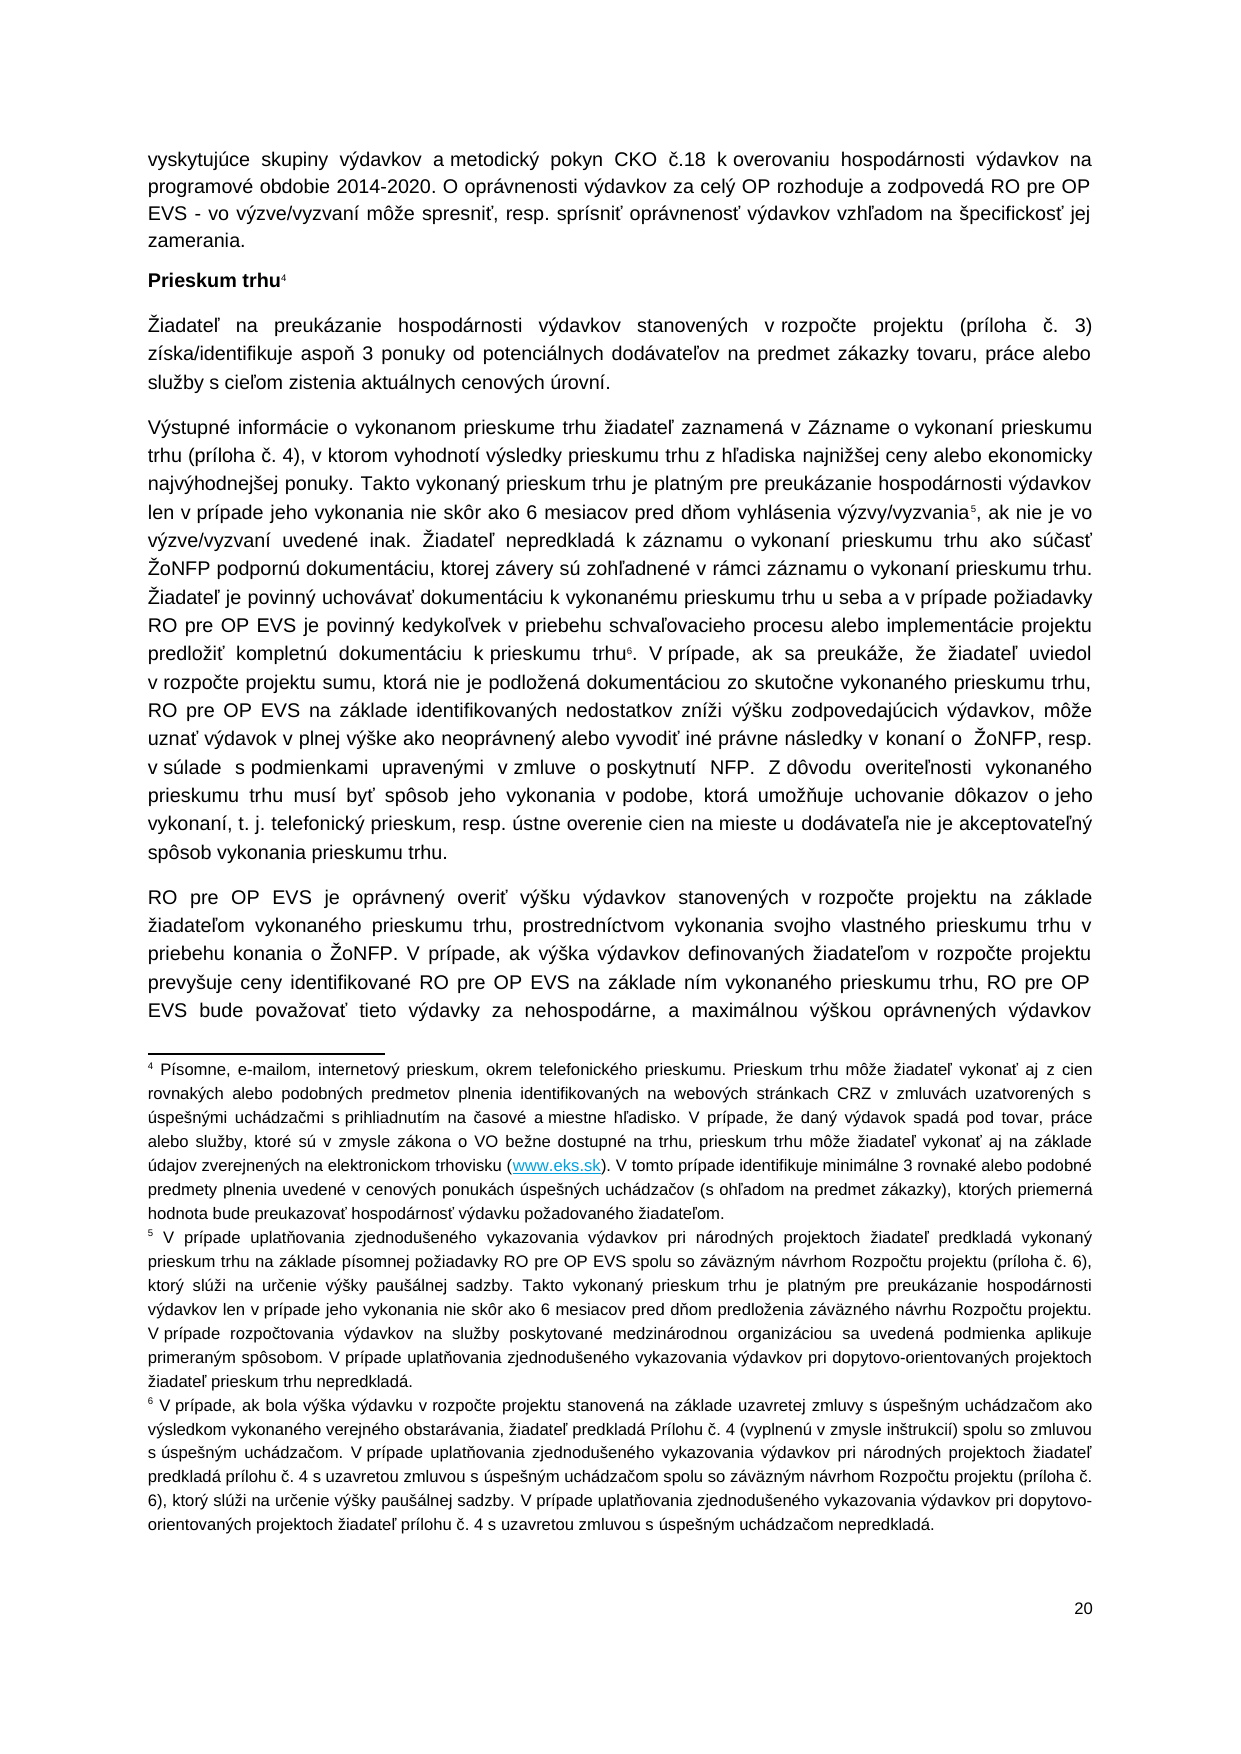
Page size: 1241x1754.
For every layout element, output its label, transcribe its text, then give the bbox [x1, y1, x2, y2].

text Výstupné informácie o vykonanom prieskume trhu žiadateľ zaznamená v Zázname o vykonaní prieskumu trhu (príloha č. 4), v ktorom vyhodnotí výsledky prieskumu trhu z hľadiska najnižšej ceny alebo ekonomicky najvýhodnejšej ponuky. Takto vykonaný prieskum trhu je platným pre preukázanie hospodárnosti výdavkov len v prípade jeho vykonania nie skôr ako 6 mesiacov pred dňom vyhlásenia výzvy/vyzvania, ak nie je vo výzve/vyzvaní uvedené inak. Žiadateľ nepredkladá k záznamu o vykonaní prieskumu trhu ako súčasť ŽoNFP podpornú dokumentáciu, ktorej závery sú zohľadnené v rámci záznamu o vykonaní prieskumu trhu. Žiadateľ je povinný uchovávať dokumentáciu k vykonanému prieskumu trhu u seba a v prípade požiadavky RO pre OP EVS je povinný kedykoľvek v priebehu schvaľovacieho procesu alebo implementácie projektu predložiť kompletnú dokumentáciu k prieskumu trhu. V prípade, ak sa preukáže, že žiadateľ uviedol v rozpočte projektu sumu, ktorá nie je podložená dokumentáciou zo skutočne vykonaného prieskumu trhu, RO pre OP EVS na základe identifikovaných nedostatkov zníži výšku zodpovedajúcich výdavkov, môže uznať výdavok v plnej výške ako neoprávnený alebo vyvodiť iné právne následky v konaní o ŽoNFP, resp. v súlade s podmienkami upravenými v zmluve o poskytnutí NFP. Z dôvodu overiteľnosti vykonaného prieskumu trhu musí byť spôsob jeho vykonania v podobe, ktorá umožňuje uchovanie dôkazov o jeho vykonaní, t. j. telefonický prieskum, resp. ústne overenie cien na mieste u dodávateľa nie je akceptovateľný spôsob vykonania prieskumu trhu. [148, 416, 1092, 863]
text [148, 148, 1092, 252]
text Prieskum trhu [148, 269, 1092, 292]
text Žiadateľ na preukázanie hospodárnosti výdavkov stanovených v rozpočte projektu (príloha č. 3) získa/identifikuje aspoň 3 ponuky od potenciálnych dodávateľov na predmet zákazky tovaru, práce alebo služby s cieľom zistenia aktuálnych cenových úrovní. [148, 314, 1092, 393]
text RO pre OP EVS je oprávnený overiť výšku výdavkov stanovených v rozpočte projektu na základe žiadateľom vykonaného prieskumu trhu, prostredníctvom vykonania svojho vlastného prieskumu trhu v priebehu konania o ŽoNFP. V prípade, ak výška výdavkov definovaných žiadateľom v rozpočte projektu prevyšuje ceny identifikované RO pre OP EVS na základe ním vykonaného prieskumu trhu, RO pre OP EVS bude považovať tieto výdavky za nehospodárne, a maximálnou výškou oprávnených výdavkov jednotkových cien žiadateľa bude výška oprávnených výdavkov stanovená RO pre OP EVS na základe ním vykonaného prieskumu trhu. [148, 886, 1092, 1022]
